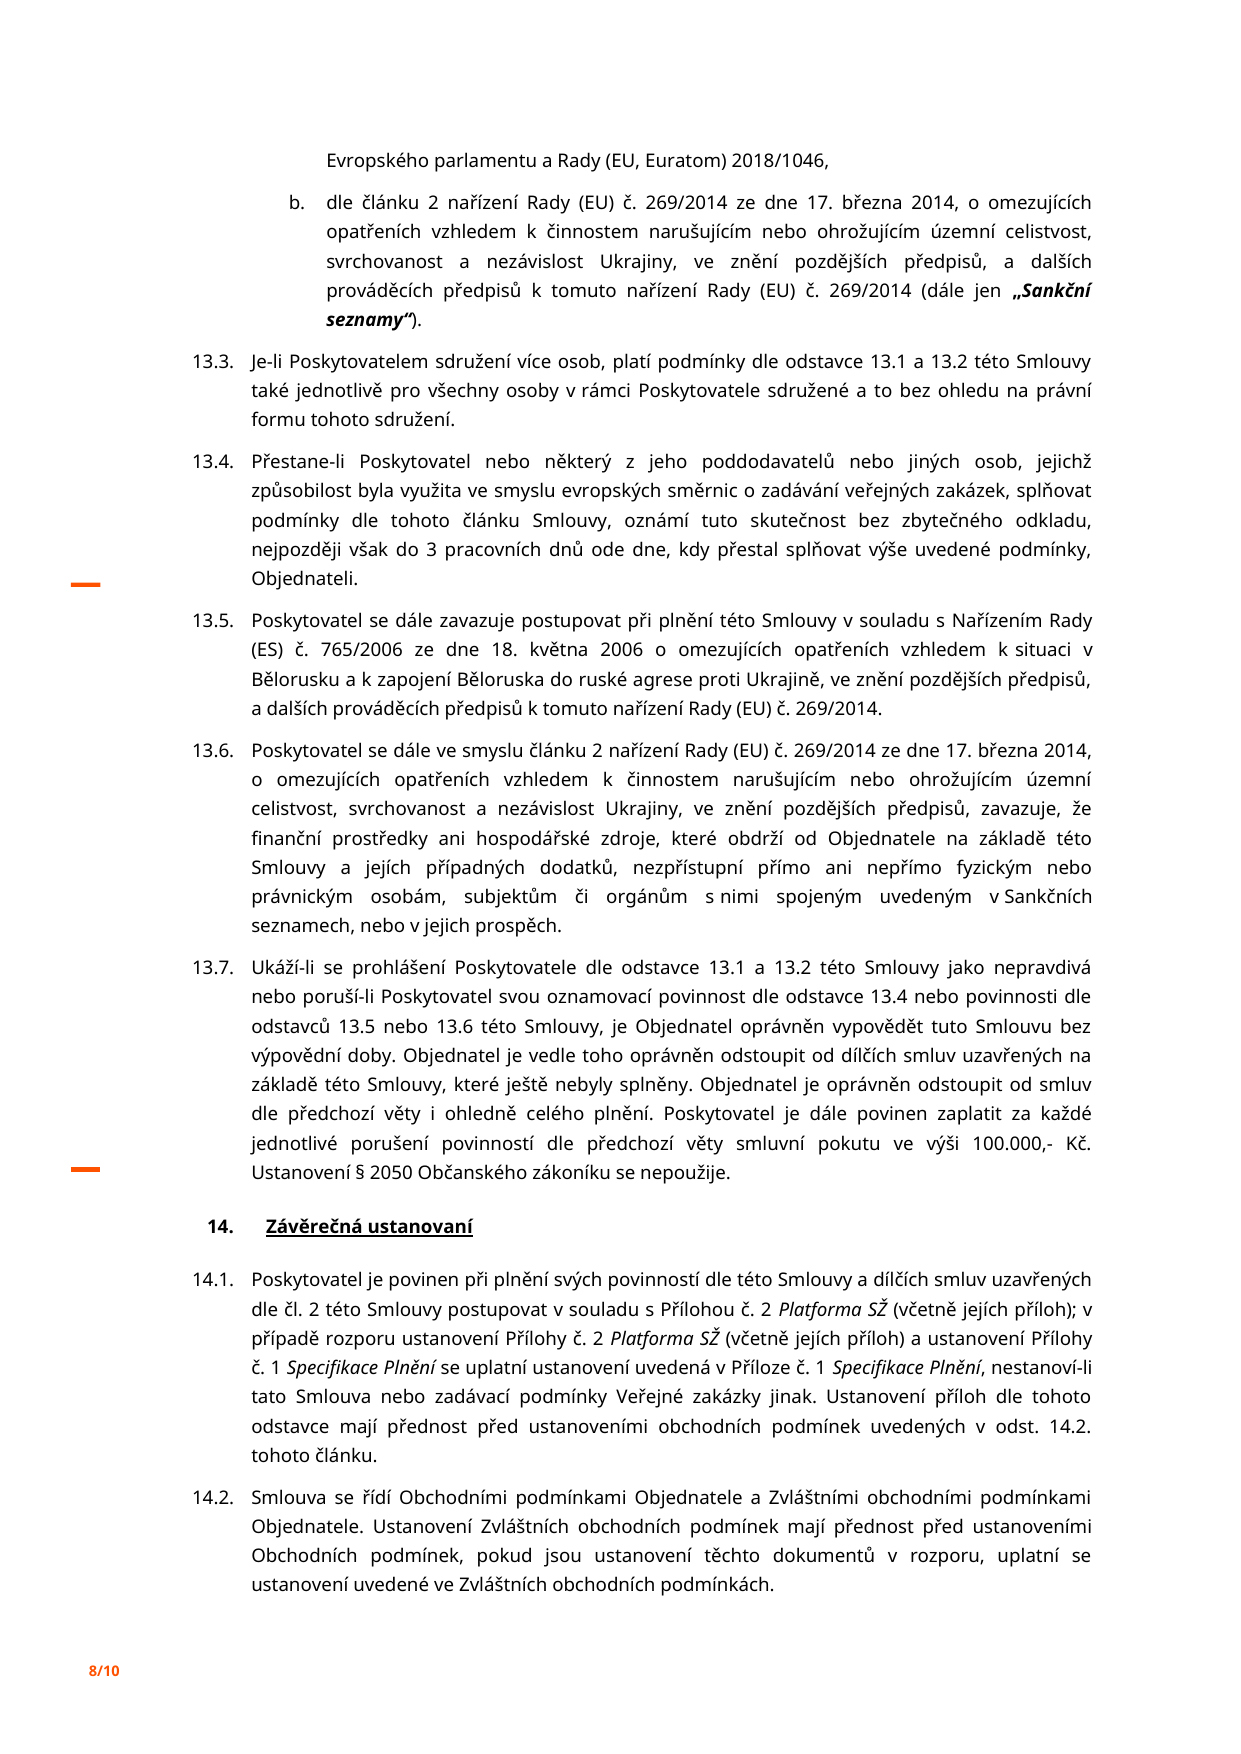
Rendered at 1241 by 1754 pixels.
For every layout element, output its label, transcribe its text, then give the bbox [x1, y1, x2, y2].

list Poskytovatel se dále zavazuje postupovat při plnění této Smlouvy v souladu s Nařízením Rady (ES) č. 765/2006 ze dne 18. května 2006 o omezujících opatřeních vzhledem k situaci v Bělorusku a k zapojení Běloruska do ruské agrese proti Ukrajině, ve znění pozdějších předpisů, a dalších prováděcích předpisů k tomuto nařízení Rady (EU) č. 269/2014. [192, 607, 1093, 721]
list Přestane-li Poskytovatel nebo některý z jeho poddodavatelů nebo jiných osob, jejichž způsobilost byla využita ve smyslu evropských směrnic o zadávání veřejných zakázek, splňovat podmínky dle tohoto článku Smlouvy, oznámí tuto skutečnost bez zbytečného odkladu, nejpozději však do 3 pracovních dnů ode dne, kdy přestal splňovat výše uvedené podmínky, Objednateli. [192, 448, 1093, 591]
list Ukáží-li se prohlášení Poskytovatele dle odstavce 13.1 a 13.2 této Smlouvy jako nepravdivá nebo poruší-li Poskytovatel svou oznamovací povinnost dle odstavce 13.4 nebo povinnosti dle odstavců 13.5 nebo 13.6 této Smlouvy, je Objednatel oprávněn vypovědět tuto Smlouvu bez výpovědní doby. Objednatel je vedle toho oprávněn odstoupit od dílčích smluv uzavřených na základě této Smlouvy, které ještě nebyly splněny. Objednatel je oprávněn odstoupit od smluv dle předchozí věty i ohledně celého plnění. Poskytovatel je dále povinen zaplatit za každé jednotlivé porušení povinností dle předchozí věty smluvní pokutu ve výši 100.000,- Kč. Ustanovení § 2050 Občanského zákoníku se nepoužije. [192, 954, 1093, 1185]
list Je-li Poskytovatelem sdružení více osob, platí podmínky dle odstavce 13.1 a 13.2 této Smlouvy také jednotlivě pro všechny osoby v rámci Poskytovatele sdružené a to bez ohledu na právní formu tohoto sdružení. [192, 348, 1093, 432]
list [288, 148, 1093, 173]
list Poskytovatel se dále ve smyslu článku 2 nařízení Rady (EU) č. 269/2014 ze dne 17. března 2014, o omezujících opatřeních vzhledem k činnostem narušujícím nebo ohrožujícím územní celistvost, svrchovanost a nezávislost Ukrajiny, ve znění pozdějších předpisů, zavazuje, že finanční prostředky ani hospodářské zdroje, které obdrží od Objednatele na základě této Smlouvy a jejích případných dodatků, nezpřístupní přímo ani nepřímo fyzickým nebo právnickým osobám, subjektům či orgánům s nimi spojeným uvedeným v Sankčních seznamech, nebo v jejich prospěch. [192, 737, 1093, 938]
list Smlouva se řídí Obchodními podmínkami Objednatele a Zvláštními obchodními podmínkami Objednatele. Ustanovení Zvláštních obchodních podmínek mají přednost před ustanoveními Obchodních podmínek, pokud jsou ustanovení těchto dokumentů v rozporu, uplatní se ustanovení uvedené ve Zvláštních obchodních podmínkách. [192, 1484, 1093, 1597]
list Poskytovatel je povinen při plnění svých povinností dle této Smlouvy a dílčích smluv uzavřených dle čl. 2 této Smlouvy postupovat v souladu s Přílohou č. 2 Platforma SŽ (včetně jejích příloh); v případě rozporu ustanovení Přílohy č. 2 Platforma SŽ (včetně jejích příloh) a ustanovení Přílohy č. 1 Specifikace Plnění se uplatní ustanovení uvedená v Příloze č. 1 Specifikace Plnění, nestanoví-li tato Smlouva nebo zadávací podmínky Veřejné zakázky jinak. Ustanovení příloh dle tohoto odstavce mají přednost před ustanoveními obchodních podmínek uvedených v odst. 14.2. tohoto článku. [192, 1267, 1093, 1468]
list dle článku 2 nařízení Rady (EU) č. 269/2014 ze dne 17. března 2014, o omezujících opatřeních vzhledem k činnostem narušujícím nebo ohrožujícím územní celistvost, svrchovanost a nezávislost Ukrajiny, ve znění pozdějších předpisů, a dalších prováděcích předpisů k tomuto nařízení Rady (EU) č. 269/2014 (dále jen „Sankční seznamy“). [288, 189, 1093, 332]
subtitle Závěrečná ustanovaní [207, 1213, 1093, 1239]
